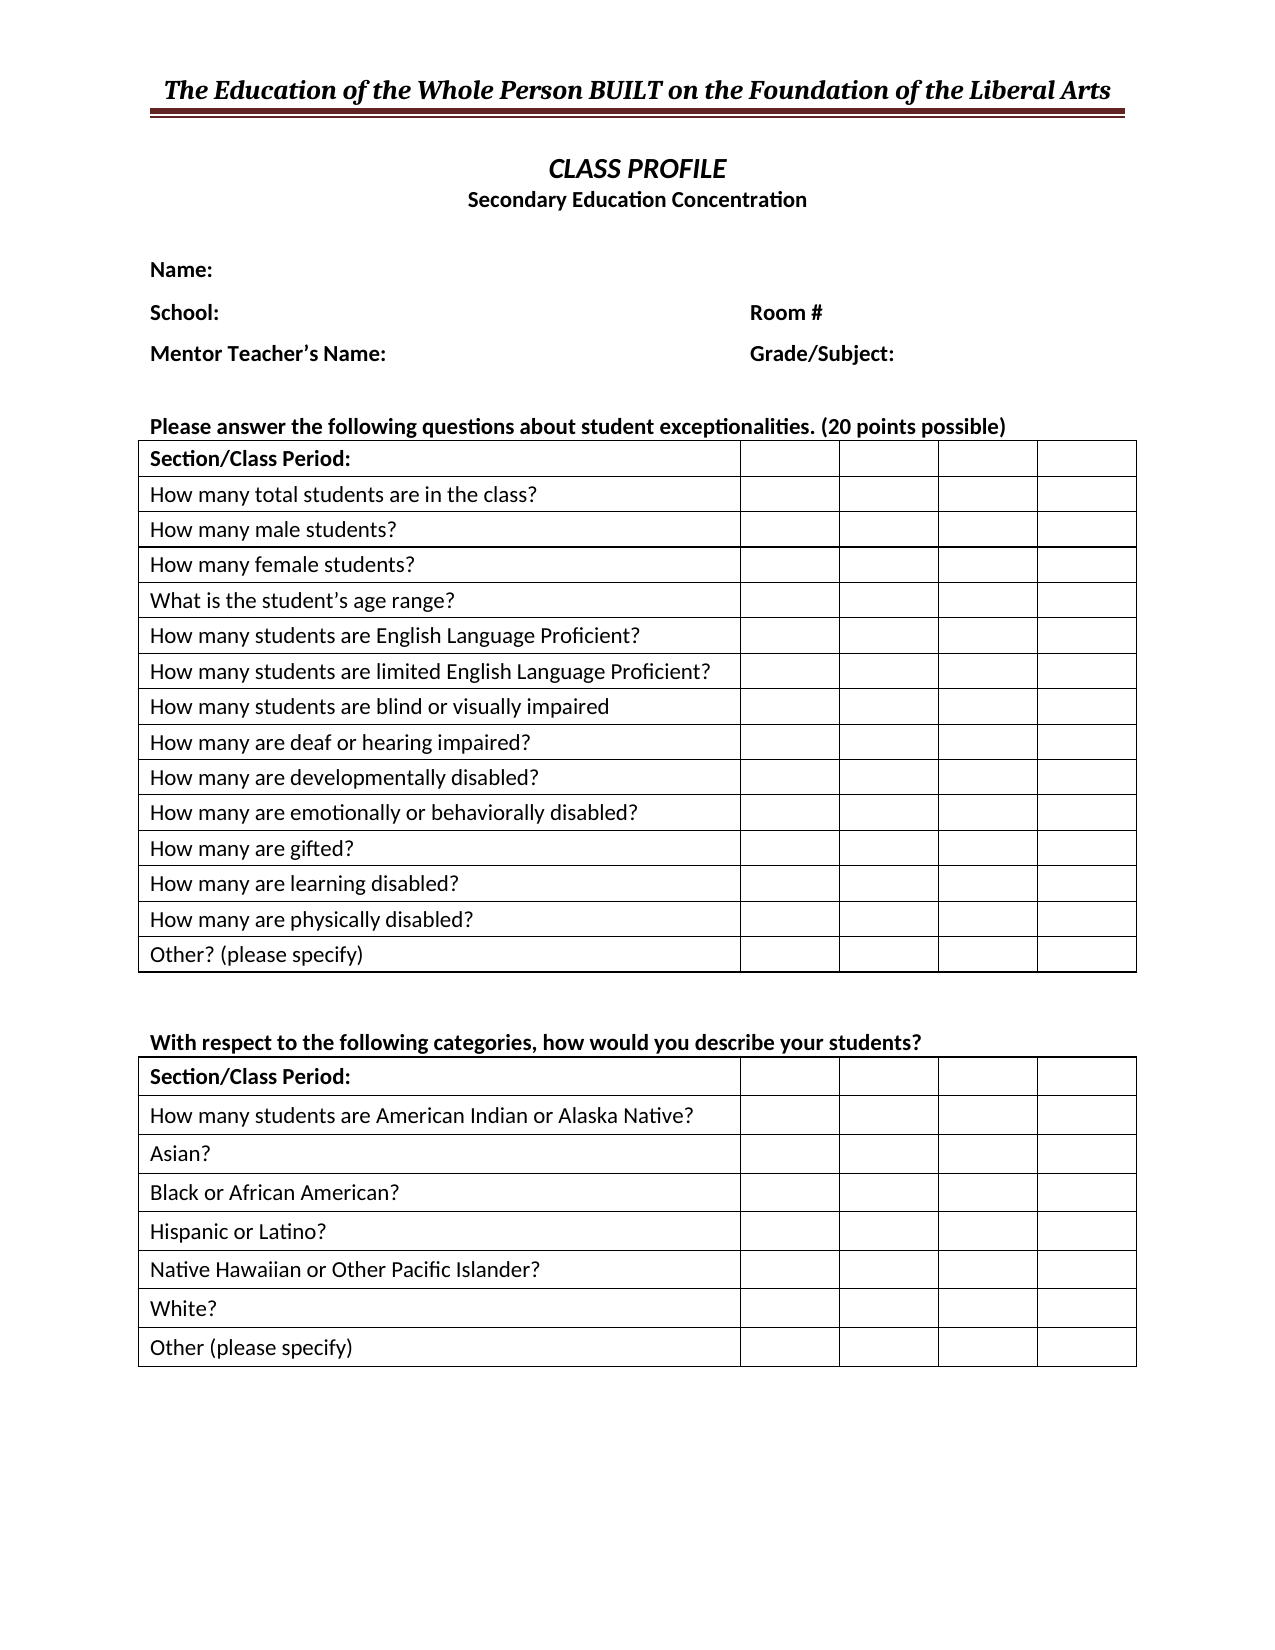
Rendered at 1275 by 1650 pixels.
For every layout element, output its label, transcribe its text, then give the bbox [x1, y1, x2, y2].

table_cell [840, 1289, 938, 1327]
table_cell [741, 760, 839, 794]
table_cell White? [139, 1289, 740, 1327]
table_cell [741, 654, 839, 688]
table_header [840, 1058, 938, 1095]
table_cell [939, 1328, 1037, 1366]
table_cell [1038, 583, 1136, 617]
table_header Section/Class Period: [139, 1058, 740, 1095]
table_cell How many total students are in the class? [139, 477, 740, 511]
table_cell [1038, 1328, 1136, 1366]
text CLASS PROFILE [150, 150, 1125, 186]
table_cell [741, 1096, 839, 1134]
table_cell [840, 866, 938, 901]
table_cell [741, 512, 839, 546]
table_cell [840, 937, 938, 971]
table_cell [840, 618, 938, 653]
table_cell [840, 689, 938, 723]
text Please answer the following questions about student exceptionalities. (20 points possible) [150, 412, 1125, 440]
table_cell [939, 1135, 1037, 1172]
table_cell [939, 583, 1037, 617]
table_cell [1038, 1289, 1136, 1327]
table_header [840, 441, 938, 476]
text School: Room # [150, 298, 1125, 326]
table_cell [1038, 937, 1136, 971]
text Name: [150, 256, 1125, 284]
table_cell Native Hawaiian or Other Pacific Islander? [139, 1251, 740, 1288]
table_cell [939, 866, 1037, 901]
table_cell [741, 1135, 839, 1172]
table_cell How many are learning disabled? [139, 866, 740, 901]
table_cell [741, 1328, 839, 1366]
table_cell [840, 795, 938, 830]
table_cell [741, 1174, 839, 1211]
table_cell [939, 937, 1037, 971]
table_cell How many students are American Indian or Alaska Native? [139, 1096, 740, 1134]
table_cell [1038, 902, 1136, 936]
table_cell [741, 689, 839, 723]
table_cell [741, 477, 839, 511]
table_header [741, 441, 839, 476]
table_header [741, 1058, 839, 1095]
table_cell [939, 831, 1037, 865]
table_cell [840, 902, 938, 936]
table_cell [741, 618, 839, 653]
table_cell [840, 831, 938, 865]
text Secondary Education Concentration [150, 186, 1125, 214]
table_cell [1038, 1212, 1136, 1250]
table_cell Black or African American? [139, 1174, 740, 1211]
table_cell [840, 1096, 938, 1134]
table_cell [1038, 795, 1136, 830]
table_cell [741, 795, 839, 830]
table_cell Asian? [139, 1135, 740, 1172]
table_cell [939, 689, 1037, 723]
table_cell How many students are blind or visually impaired [139, 689, 740, 723]
table_header [1038, 1058, 1136, 1095]
table_cell [840, 477, 938, 511]
table_cell [741, 548, 839, 582]
table_cell [840, 1212, 938, 1250]
table_cell [840, 1251, 938, 1288]
table_cell [1038, 1135, 1136, 1172]
table_cell [939, 760, 1037, 794]
table_cell [840, 1135, 938, 1172]
table_cell [840, 1328, 938, 1366]
table_cell Other (please specify) [139, 1328, 740, 1366]
table_cell How many male students? [139, 512, 740, 546]
table_cell [1038, 512, 1136, 546]
table_cell [939, 1212, 1037, 1250]
table_cell [840, 548, 938, 582]
text With respect to the following categories, how would you describe your students? [150, 1028, 1125, 1056]
table_header [939, 441, 1037, 476]
table_cell [741, 1289, 839, 1327]
table_cell [741, 902, 839, 936]
table_cell [741, 583, 839, 617]
table_cell [939, 902, 1037, 936]
table_cell [939, 1251, 1037, 1288]
table_cell Hispanic or Latino? [139, 1212, 740, 1250]
table_cell [741, 866, 839, 901]
table_cell [1038, 831, 1136, 865]
table_header Section/Class Period: [139, 441, 740, 476]
table_cell How many are gifted? [139, 831, 740, 865]
table_cell How many are physically disabled? [139, 902, 740, 936]
table_cell How many female students? [139, 548, 740, 582]
table_cell [939, 1096, 1037, 1134]
table_cell [840, 1174, 938, 1211]
table_cell How many students are limited English Language Proficient? [139, 654, 740, 688]
table_cell [1038, 1251, 1136, 1288]
table_cell [1038, 760, 1136, 794]
table_cell [1038, 618, 1136, 653]
table_cell [939, 795, 1037, 830]
table_cell How many are developmentally disabled? [139, 760, 740, 794]
table_cell [1038, 866, 1136, 901]
table_cell [840, 583, 938, 617]
table_cell [1038, 654, 1136, 688]
table_cell [1038, 1096, 1136, 1134]
table_cell [741, 1212, 839, 1250]
table_cell [1038, 725, 1136, 759]
table_cell [939, 512, 1037, 546]
table_cell [741, 937, 839, 971]
table_cell [939, 618, 1037, 653]
table_cell [939, 725, 1037, 759]
table_cell [1038, 1174, 1136, 1211]
table_cell What is the student’s age range? [139, 583, 740, 617]
table_cell [939, 1174, 1037, 1211]
table_cell [840, 654, 938, 688]
table_cell [741, 1251, 839, 1288]
table_cell [939, 477, 1037, 511]
table_cell [1038, 689, 1136, 723]
table_cell [741, 831, 839, 865]
table_cell Other? (please specify) [139, 937, 740, 971]
text Mentor Teacher’s Name: Grade/Subject: [150, 339, 1125, 368]
table_cell [840, 760, 938, 794]
table_cell [1038, 548, 1136, 582]
table_cell [1038, 477, 1136, 511]
table_cell How many are deaf or hearing impaired? [139, 725, 740, 759]
table_header [1038, 441, 1136, 476]
table_cell [840, 512, 938, 546]
table_cell [939, 654, 1037, 688]
table_cell [939, 548, 1037, 582]
table_cell [741, 725, 839, 759]
table_cell [939, 1289, 1037, 1327]
table_cell [840, 725, 938, 759]
table_cell How many are emotionally or behaviorally disabled? [139, 795, 740, 830]
table_cell How many students are English Language Proficient? [139, 618, 740, 653]
table_header [939, 1058, 1037, 1095]
